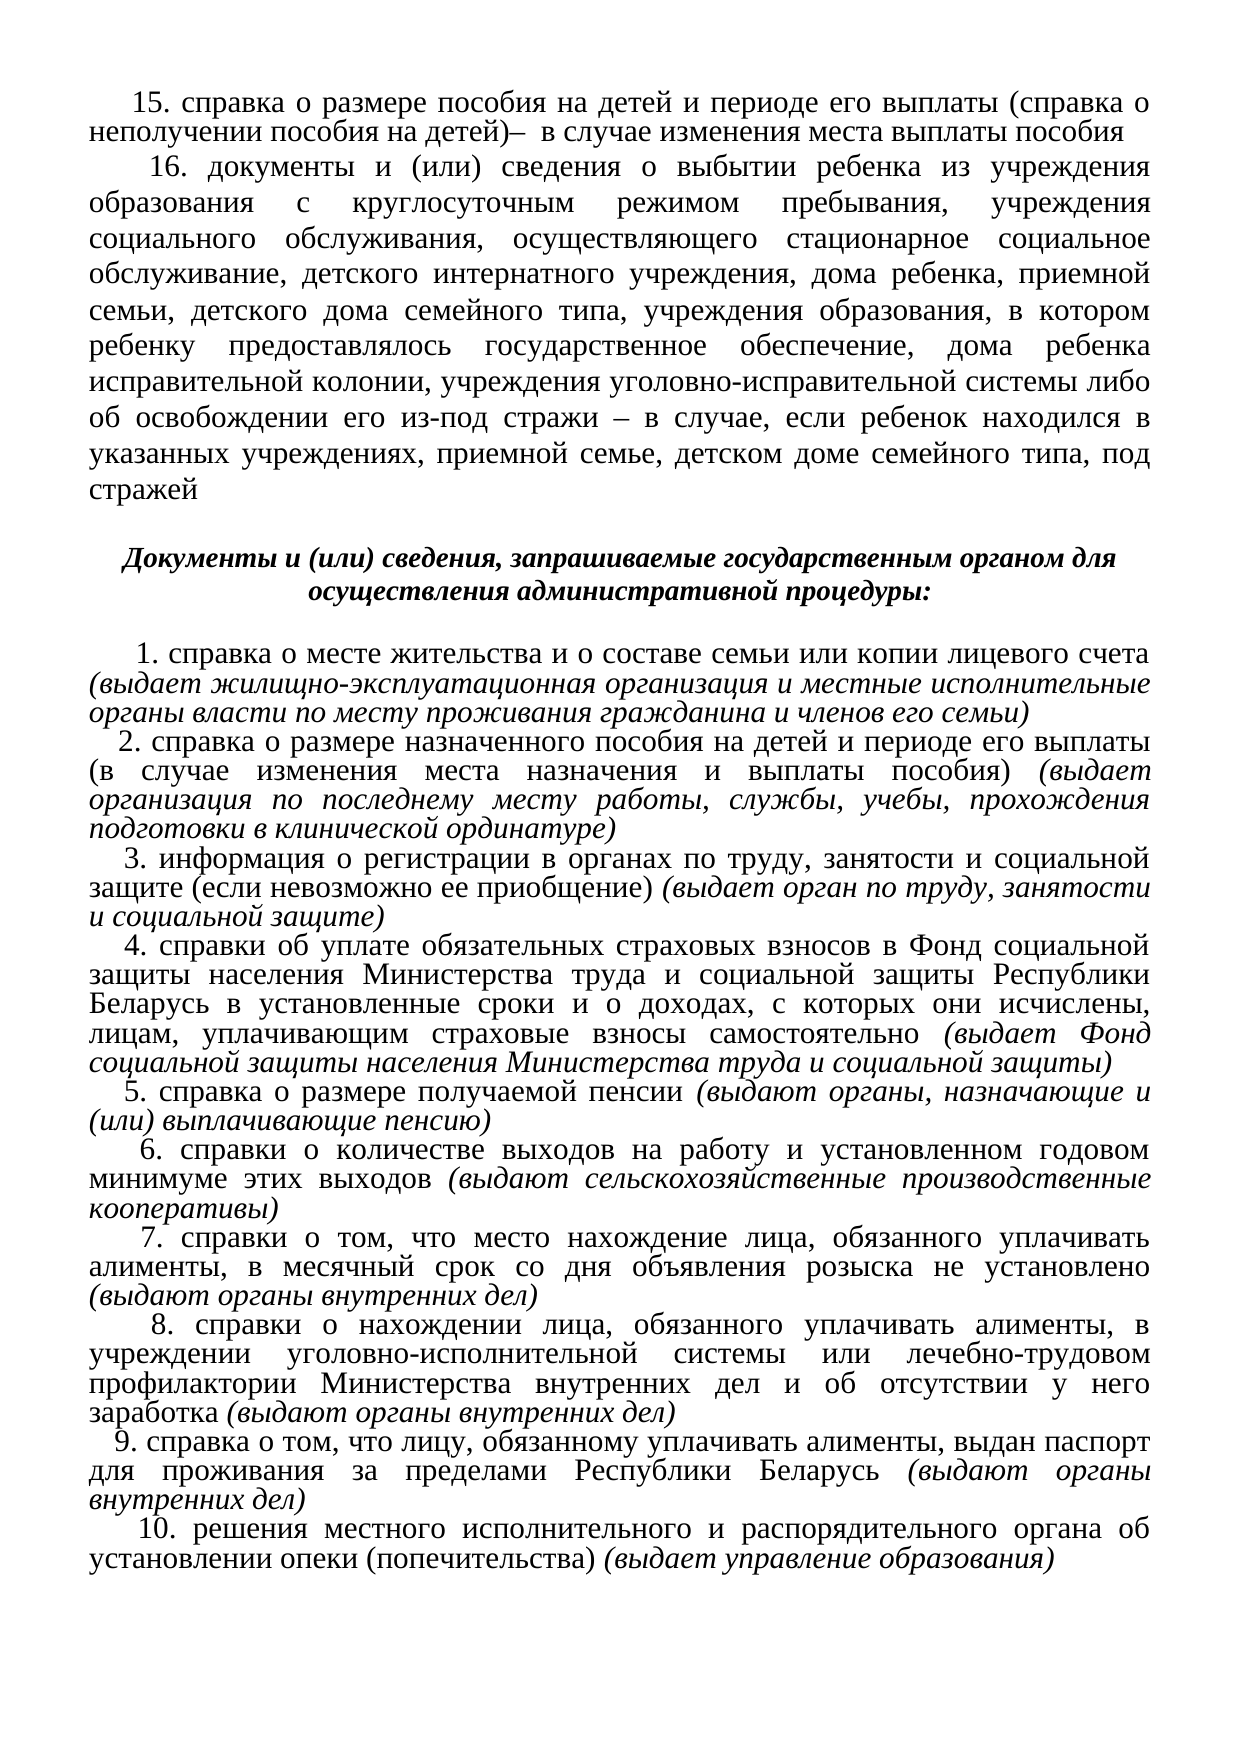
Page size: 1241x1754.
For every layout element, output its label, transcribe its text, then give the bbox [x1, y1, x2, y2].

text 7. справки о том, что место нахождение лица, обязанного уплачивать алименты, в месячный срок со дня объявления розыска не установлено (выдают органы внутренних дел) [89, 1224, 1152, 1311]
text 1. справка о месте жительства и о составе семьи или копии лицевого счета (выдает жилищно-эксплуатационная организация и местные исполнительные органы власти по месту проживания гражданина и членов его семьи) [89, 641, 1152, 728]
text 2. справка о размере назначенного пособия на детей и периоде его выплаты (в случае изменения места назначения и выплаты пособия) (выдает организация по последнему месту работы, службы, учебы, прохождения подготовки в клинической ординатуре) [89, 728, 1152, 845]
text 4. справки об уплате обязательных страховых взносов в Фонд социальной защиты населения Министерства труда и социальной защиты Республики Беларусь в установленные сроки и о доходах, с которых они исчислены, лицам, уплачивающим страховые взносы самостоятельно (выдает Фонд социальной защиты населения Министерства труда и социальной защиты) [89, 932, 1152, 1078]
text 5. справка о размере получаемой пенсии (выдают органы, назначающие и (или) выплачивающие пенсию) [89, 1078, 1152, 1136]
text 10. решения местного исполнительного и распорядительного органа об установлении опеки (попечительства) (выдает управление образования) [89, 1516, 1152, 1574]
text 9. справка о том, что лицу, обязанному уплачивать алименты, выдан паспорт для проживания за пределами Республики Беларусь (выдают органы внутренних дел) [89, 1428, 1152, 1516]
text 15. справка о размере пособия на детей и периоде его выплаты (справка о неполучении пособия на детей)– в случае изменения места выплаты пособия [89, 89, 1152, 147]
text 16. документы и (или) сведения о выбытии ребенка из учреждения образования с круглосуточным режимом пребывания, учреждения социального обслуживания, осуществляющего стационарное социальное обслуживание, детского интернатного учреждения, дома ребенка, приемной семьи, детского дома семейного типа, учреждения образования, в котором ребенку предоставлялось государственное обеспечение, дома ребенка исправительной колонии, учреждения уголовно-исправительной системы либо об освобождении его из-под стражи – в случае, если ребенок находился в указанных учреждениях, приемной семье, детском доме семейного типа, под стражей [89, 147, 1152, 506]
text 8. справки о нахождении лица, обязанного уплачивать алименты, в учреждении уголовно-исполнительной системы или лечебно-трудовом профилактории Министерства внутренних дел и об отсутствии у него заработка (выдают органы внутренних дел) [89, 1311, 1152, 1428]
text 3. информация о регистрации в органах по труду, занятости и социальной защите (если невозможно ее приобщение) (выдает орган по труду, занятости и социальной защите) [89, 845, 1152, 932]
text Документы и (или) сведения, запрашиваемые государственным органом для осуществления административной процедуры: [89, 540, 1152, 607]
text 6. справки о количестве выходов на работу и установленном годовом минимуме этих выходов (выдают сельскохозяйственные производственные кооперативы) [89, 1136, 1152, 1224]
